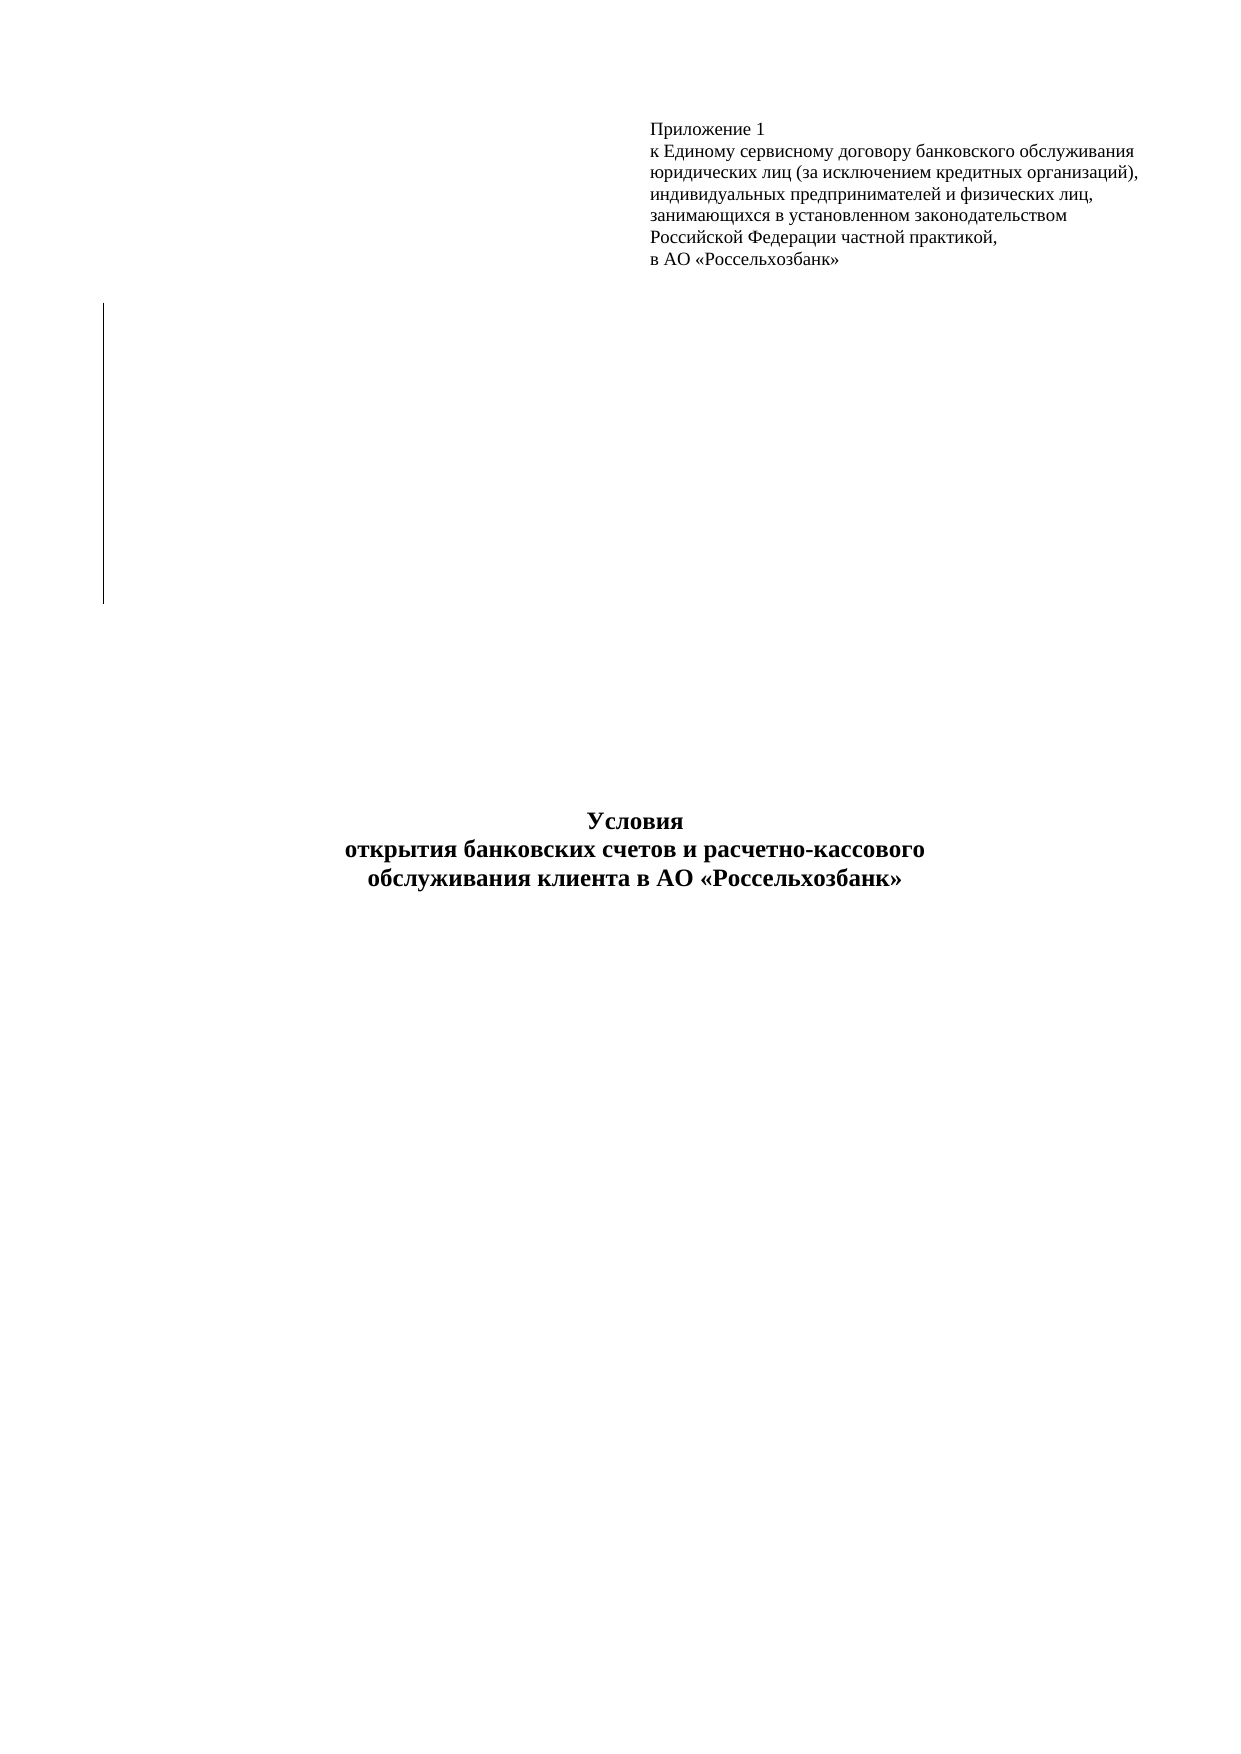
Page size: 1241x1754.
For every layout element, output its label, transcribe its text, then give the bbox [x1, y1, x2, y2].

text в АО «Россельхозбанк» [650, 247, 1152, 269]
text открытия банковских счетов и расчетно-кассового [118, 834, 1152, 863]
text к Единому сервисному договору банковского обслуживания юридических лиц (за исключением кредитных организаций), индивидуальных предпринимателей и физических лиц, занимающихся в установленном законодательством Российской Федерации частной практикой, [650, 140, 1152, 247]
text Условия [118, 806, 1152, 834]
text обслуживания клиента в АО «Россельхозбанк» [118, 863, 1152, 892]
text Приложение 1 [650, 118, 1152, 140]
